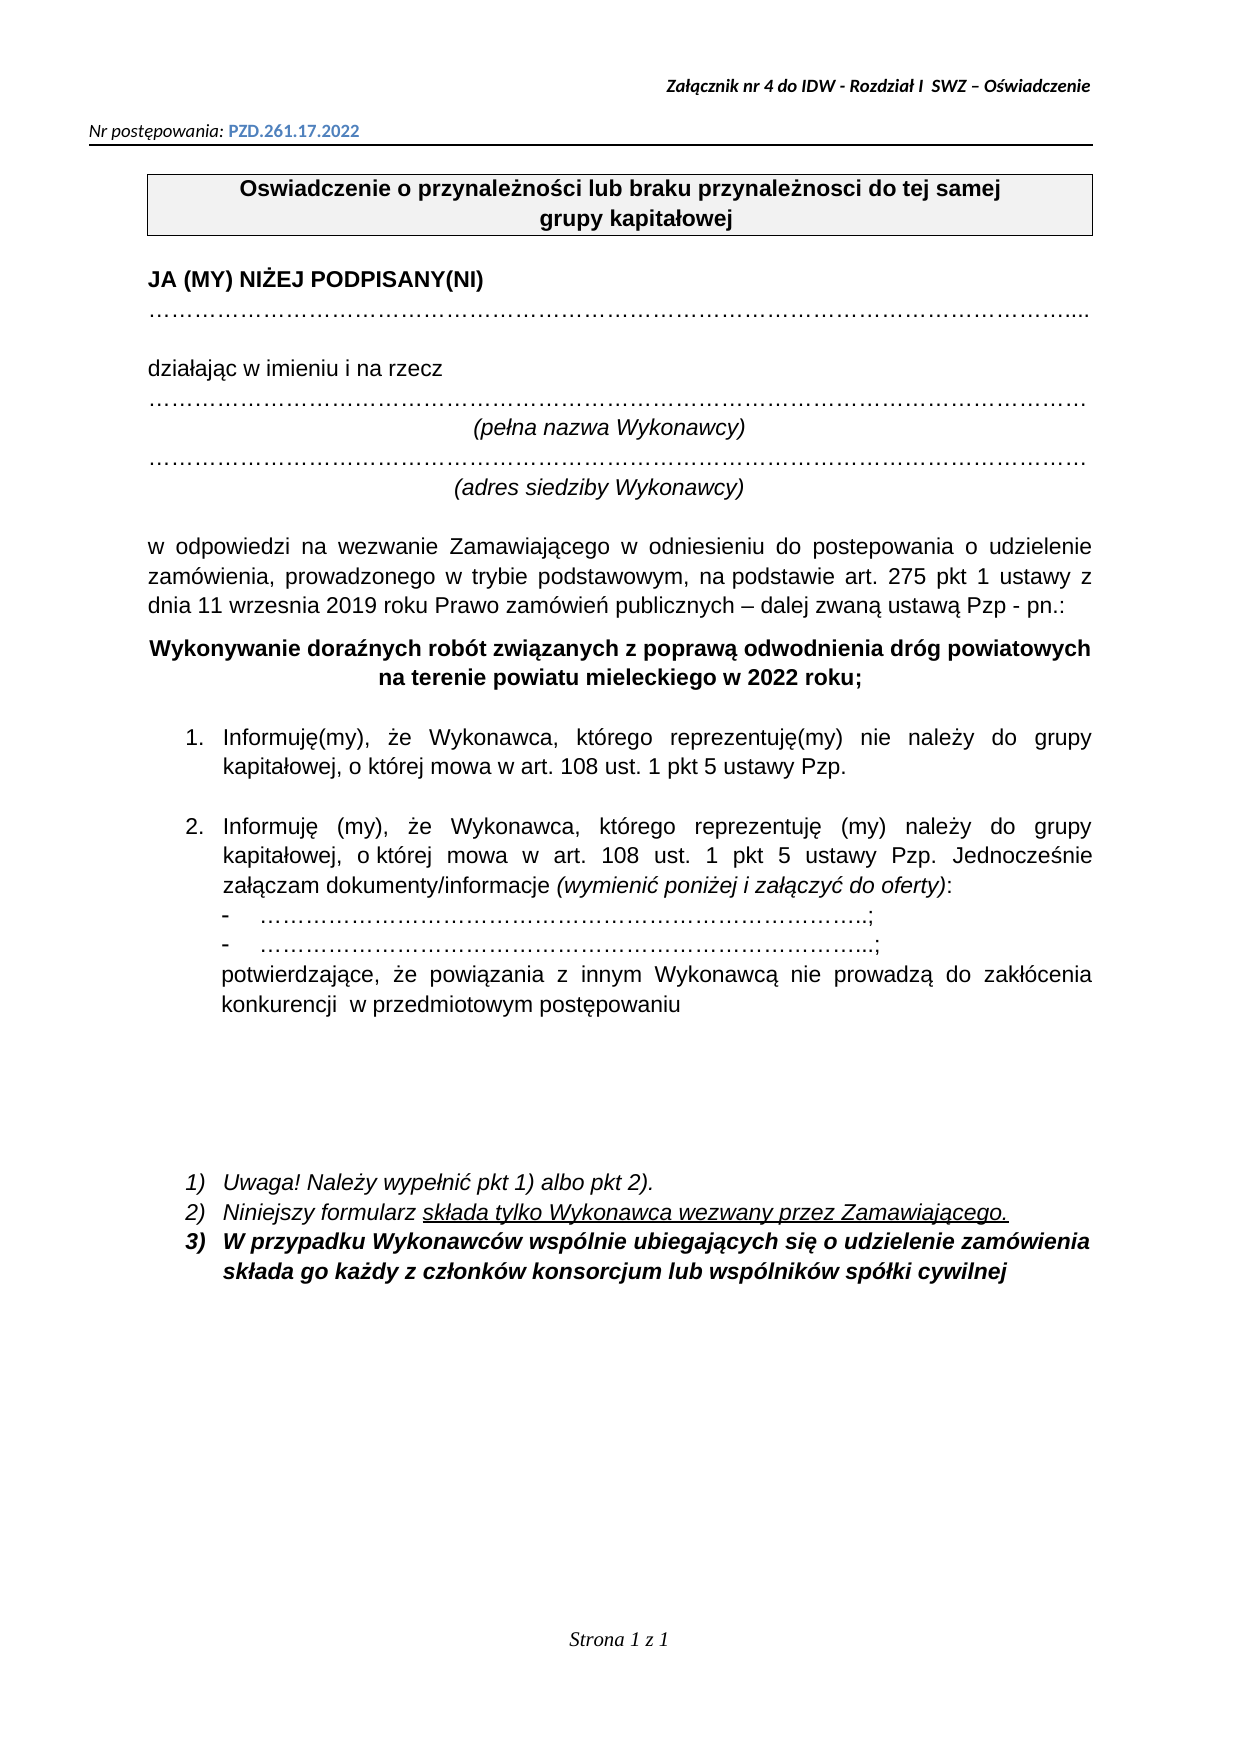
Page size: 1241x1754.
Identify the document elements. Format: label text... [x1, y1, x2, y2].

text (pełna nazwa Wykonawcy) [373, 414, 1093, 441]
list Informuję(my), że Wykonawca, którego reprezentuję(my) nie należy do grupy kapitałowej, o której mowa w art. 108 ust. 1 pkt 5 ustawy Pzp. [185, 724, 1093, 780]
table_header Oswiadczenie o przynależności lub braku przynależnosci do tej samej grupy kapitałowej [148, 175, 1092, 235]
text działając w imieniu i na rzecz [148, 355, 1093, 381]
list Informuję (my), że Wykonawca, którego reprezentuję (my) należy do grupy kapitałowej, o której mowa w art. 108 ust. 1 pkt 5 ustawy Pzp. Jednocześnie załączam dokumenty/informacje (wymienić poniżej i załączyć do oferty): [185, 813, 1093, 898]
text …………………………………………………………………………………………………………… [148, 444, 1093, 470]
text Wykonywanie doraźnych robót związanych z poprawą odwodnienia dróg powiatowych na terenie powiatu mieleckiego w 2022 roku; [148, 634, 1093, 691]
text w odpowiedzi na wezwanie Zamawiającego w odniesieniu do postepowania o udzielenie zamówienia, prowadzonego w trybie podstawowym, na podstawie art. 275 pkt 1 ustawy z dnia 11 wrzesnia 2019 roku Prawo zamówień publicznych – dalej zwaną ustawą Pzp - pn.: [148, 533, 1093, 619]
list Uwaga! Należy wypełnić pkt 1) albo pkt 2). [185, 1169, 1093, 1195]
text …………………………………………………………………………………………………………… [148, 384, 1093, 411]
list ……………………………………………………………………..; [221, 902, 1093, 928]
text ………………………………………………………………………………………………………….... [148, 296, 1093, 322]
text (adres siedziby Wykonawcy) [373, 474, 1093, 500]
list W przypadku Wykonawców wspólnie ubiegających się o udzielenie zamówienia składa go każdy z członków konsorcjum lub wspólników spółki cywilnej [185, 1228, 1093, 1284]
list ……………………………………………………………………...; [221, 931, 1093, 958]
text JA (MY) NIŻEJ PODPISANY(NI) [148, 266, 1093, 292]
list Niniejszy formularz składa tylko Wykonawca wezwany przez Zamawiającego. [185, 1199, 1093, 1225]
text potwierdzające, że powiązania z innym Wykonawcą nie prowadzą do zakłócenia konkurencji w przedmiotowym postępowaniu [221, 961, 1093, 1017]
